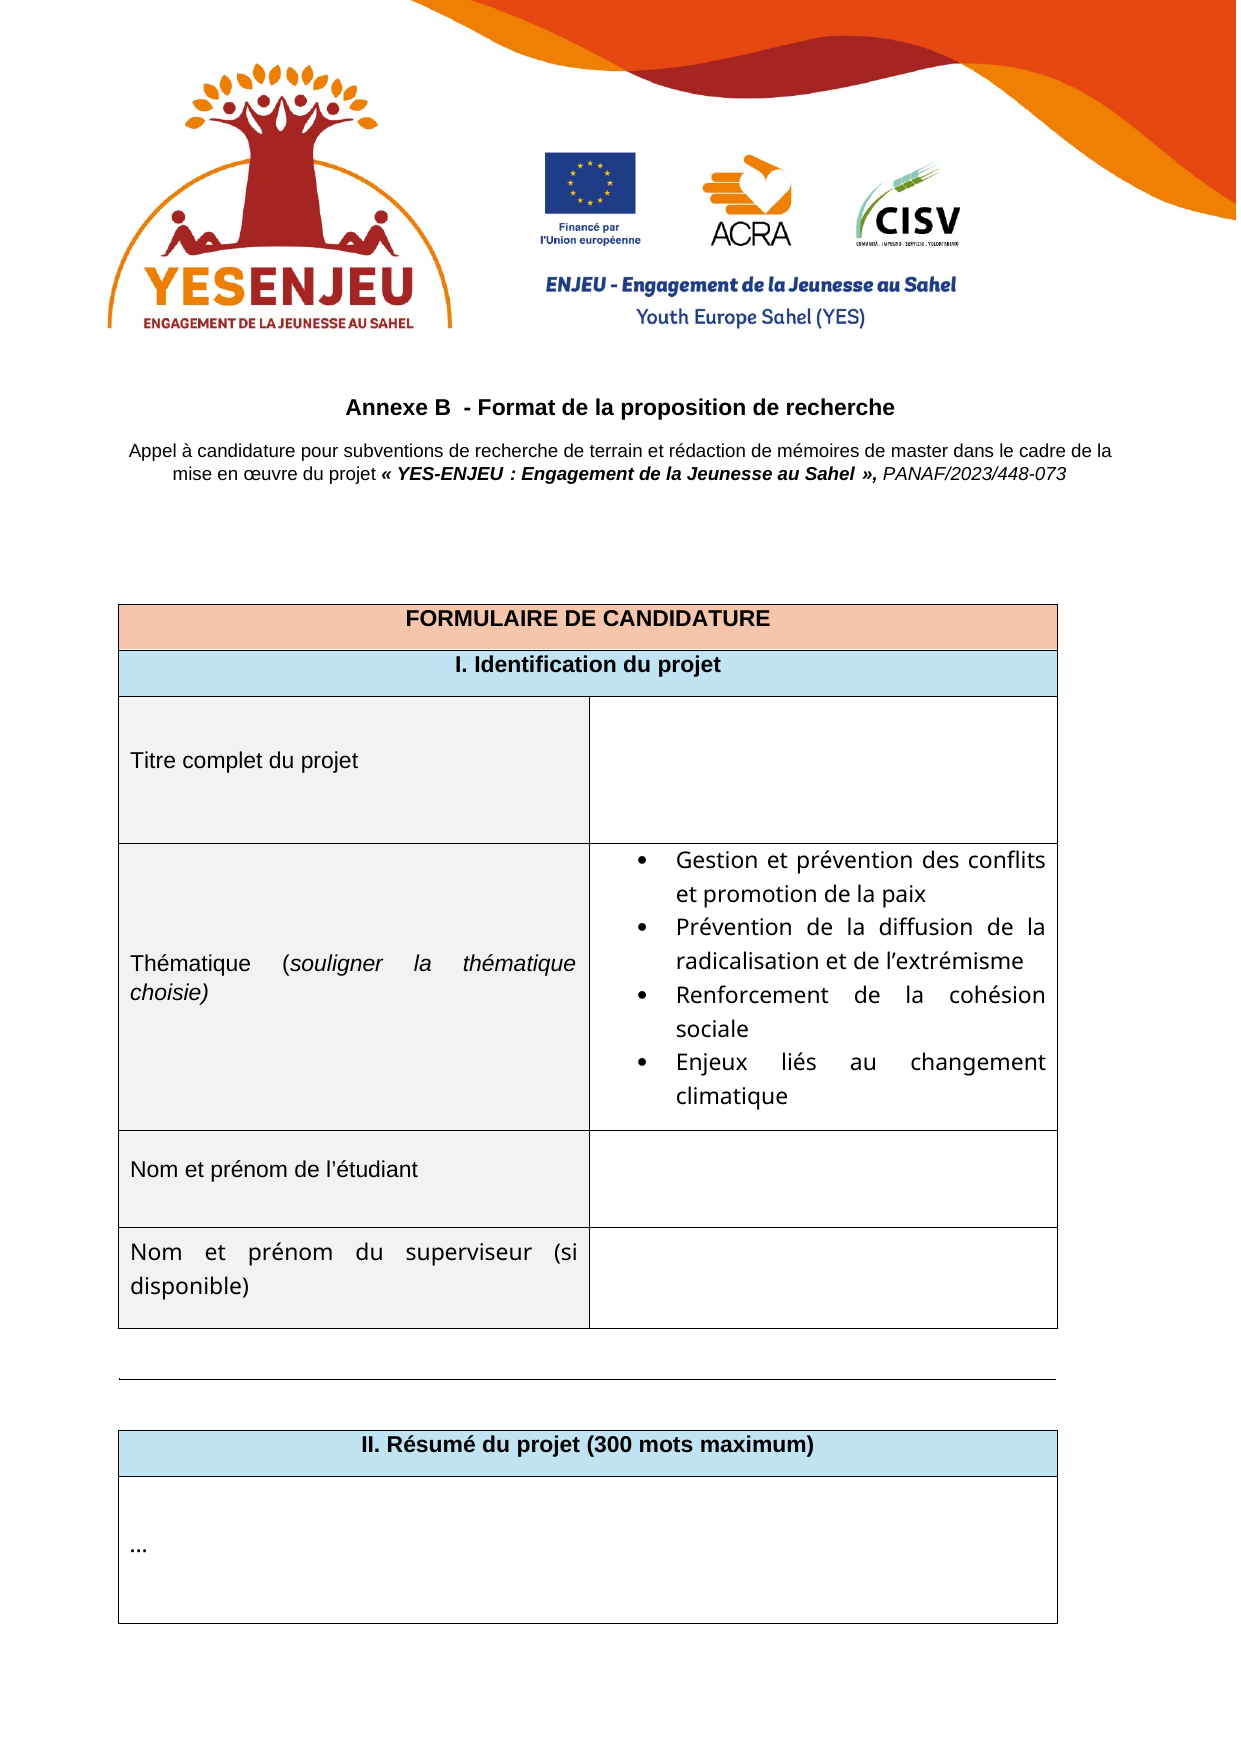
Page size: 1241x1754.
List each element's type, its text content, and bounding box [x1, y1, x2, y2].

text Annexe B - Format de la proposition de recherche [118, 394, 1122, 421]
picture [85, 0, 1236, 349]
text Appel à candidature pour subventions de recherche de terrain et rédaction de mémoires de master dans le cadre de la mise en œuvre du projet « YES-ENJEU : Engagement de la Jeunesse au Sahel », PANAF/2023/448-073 [118, 439, 1122, 484]
table_header Nom et prénom du superviseur (si disponible) [119, 1228, 589, 1328]
table_header [590, 1228, 1057, 1328]
